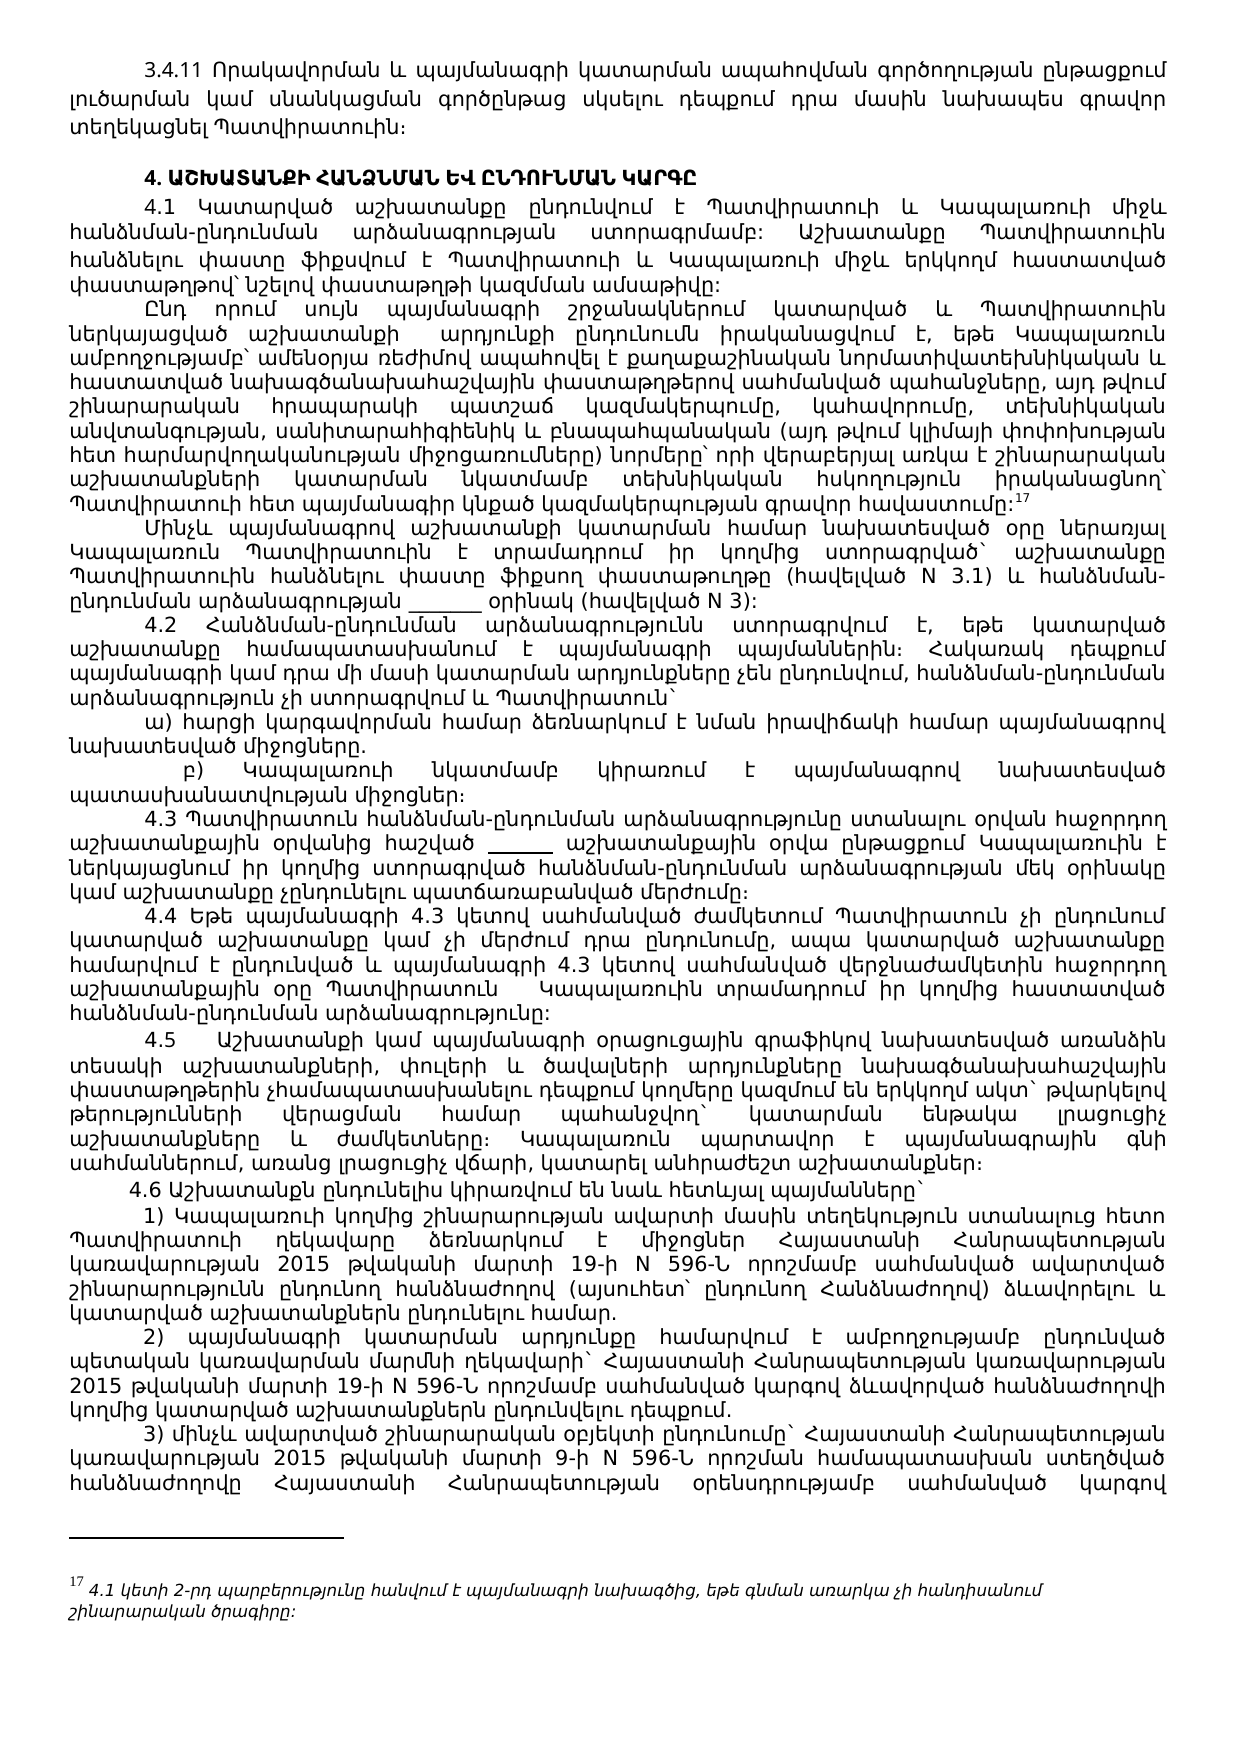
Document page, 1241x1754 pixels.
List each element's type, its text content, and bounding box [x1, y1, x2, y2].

text 3.4.11 Որակավորման և պայմանագրի կատարման ապահովման գործողության ընթացքում լուծարման կամ սնանկացման գործընթաց սկսելու դեպքում դրա մասին նախապես գրավոր տեղեկացնել Պատվիրատուին։ [69, 56, 1167, 141]
text 1) Կապալառուի կողմից շինարարության ավարտի մասին տեղեկություն ստանալուց հետո Պատվիրատուի ղեկավարը ձեռնարկում է միջոցներ Հայաստանի Հանրապետության կառավարության 2015 թվականի մարտի 19-ի N 596-Ն որոշմամբ սահմանված ավարտված շինարարությունն ընդունող հանձնաժողով (այսուհետ՝ ընդունող Հանձնաժողով) ձևավորելու և կատարված աշխատանքներն ընդունելու համար. [69, 1204, 1167, 1325]
text 4.2 Հանձնման-ընդունման արձանագրությունն ստորագրվում է, եթե կատարված աշխատանքը համապատասխանում է պայմանագրի պայմաններին։ Հակառակ դեպքում պայմանագրի կամ դրա մի մասի կատարման արդյունքները չեն ընդունվում, հանձնման-ընդունման արձանագրություն չի ստորագրվում և Պատվիրատուն` [69, 613, 1167, 710]
text 4.3 Պատվիրատուն հանձնման-ընդունման արձանագրությունը ստանալու օրվան հաջորդող աշխատանքային օրվանից հաշված աշխատանքային օրվա ընթացքում Կապալառուին է ներկայացնում իր կողմից ստորագրված հանձնման-ընդունման արձանագրության մեկ օրինակը կամ աշխատանքը չընդունելու պատճառաբանված մերժումը։ [69, 807, 1167, 904]
text բ) Կապալառուի նկատմամբ կիրառում է պայմանագրով նախատեսված պատասխանատվության միջոցներ։ [69, 758, 1167, 807]
text 4.1 Կատարված աշխատանքը ընդունվում է Պատվիրատուի և Կապալառուի միջև հանձնման-ընդունման արձանագրության ստորագրմամբ: Աշխատանքը Պատվիրատուին հանձնելու փաստը ֆիքսվում է Պատվիրատուի և Կապալառուի միջև երկկողմ հաստատված փաստաթղթով՝ նշելով փաստաթղթի կազմման ամսաթիվը: [69, 192, 1167, 297]
text 2) պայմանագրի կատարման արդյունքը համարվում է ամբողջությամբ ընդունված պետական կառավարման մարմնի ղեկավարի` Հայաստանի Հանրապետության կառավարության 2015 թվականի մարտի 19-ի N 596-Ն որոշմամբ սահմանված կարգով ձևավորված հանձնաժողովի կողմից կատարված աշխատանքներն ընդունվելու դեպքում. [69, 1325, 1167, 1422]
text ա) հարցի կարգավորման համար ձեռնարկում է նման իրավիճակի համար պայմանագրով նախատեսված միջոցները. [69, 710, 1167, 758]
text Մինչև պայմանագրով աշխատանքի կատարման համար նախատեսված օրը ներառյալ Կապալառուն Պատվիրատուին է տրամադրում իր կողմից ստորագրված` աշխատանքը Պատվիրատուին հանձնելու փաստը ֆիքսող փաստաթուղթը (հավելված N 3.1) և հանձնման-ընդունման արձանագրության _______ օրինակ (հավելված N 3): [69, 516, 1167, 613]
text Ընդ որում սույն պայմանագրի շրջանակներում կատարված և Պատվիրատուին ներկայացված աշխատանքի արդյունքի ընդունումն իրականացվում է, եթե Կապալառուն ամբողջությամբ՝ ամենօրյա ռեժիմով ապահովել է քաղաքաշինական նորմատիվատեխնիկական և հաստատված նախագծանախահաշվային փաստաթղթերով սահմանված պահանջները, այդ թվում շինարարական հրապարակի պատշաճ կազմակերպումը, կահավորումը, տեխնիկական անվտանգության, սանիտարահիգիենիկ և բնապահպանական (այդ թվում կլիմայի փոփոխության հետ հարմարվողականության միջոցառումները) նորմերը՝ որի վերաբերյալ առկա է շինարարական աշխատանքների կատարման նկատմամբ տեխնիկական հսկողություն իրականացնող՝ Պատվիրատուի հետ պայմանագիր կնքած կազմակերպության գրավոր հավաստումը: [69, 297, 1167, 516]
text 4.6 Աշխատանքն ընդունելիս կիրառվում են նաև հետևյալ պայմանները` [69, 1175, 1167, 1204]
text 4. ԱՇԽԱՏԱՆՔԻ ՀԱՆՁՆՄԱՆ ԵՎ ԸՆԴՈՒՆՄԱՆ ԿԱՐԳԸ [69, 163, 1167, 192]
text 4.4 Եթե պայմանագրի 4.3 կետով սահմանված ժամկետում Պատվիրատուն չի ընդունում կատարված աշխատանքը կամ չի մերժում դրա ընդունումը, ապա կատարված աշխատանքը համարվում է ընդունված և պայմանագրի 4.3 կետով սահմանված վերջնաժամկետին հաջորդող աշխատանքային օրը Պատվիրատուն Կապալառուին տրամադրում իր կողմից հաստատված հանձնման-ընդունման արձանագրությունը: [69, 904, 1167, 1026]
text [69, 1422, 1167, 1495]
text 4.5 Աշխատանքի կամ պայմանագրի օրացուցային գրաֆիկով նախատեսված առանձին տեսակի աշխատանքների, փուլերի և ծավալների արդյունքները նախագծանախահաշվային փաստաթղթերին չհամապատասխանելու դեպքում կողմերը կազմում են երկկողմ ակտ` թվարկելով թերությունների վերացման համար պահանջվող` կատարման ենթակա լրացուցիչ աշխատանքները և ժամկետները։ Կապալառուն պարտավոր է պայմանագրային գնի սահմաններում, առանց լրացուցիչ վճարի, կատարել անհրաժեշտ աշխատանքներ։ [69, 1026, 1167, 1175]
